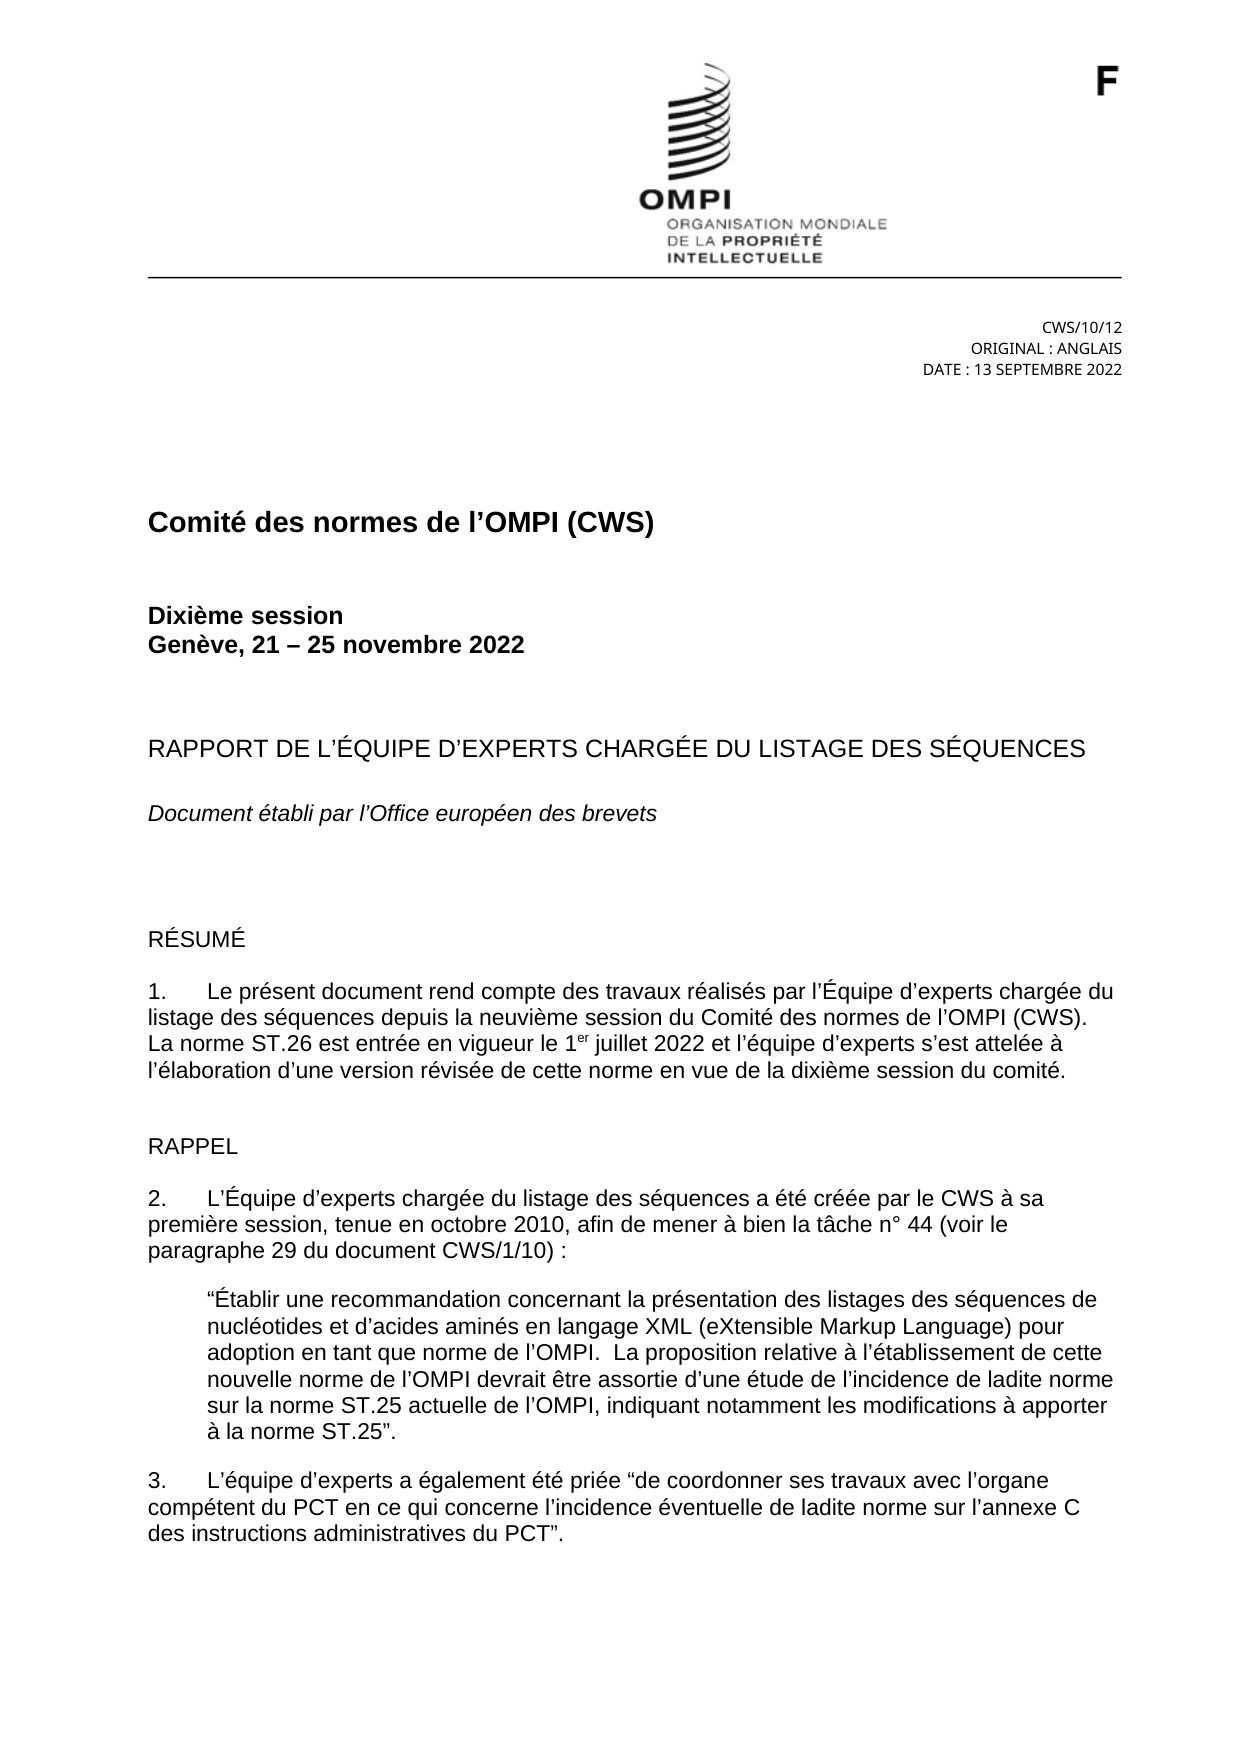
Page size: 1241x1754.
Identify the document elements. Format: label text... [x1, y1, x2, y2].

text Rapport de l’Équipe d’experts chargée du listage des séquences [148, 734, 1122, 762]
text L’Équipe d’experts chargée du listage des séquences a été créée par le CWS à sa première session, tenue en octobre 2010, afin de mener à bien la tâche n° 44 (voir le paragraphe 29 du document CWS/1/10) : [148, 1184, 1122, 1263]
text Genève, 21 – 25 novembre 2022 [148, 630, 1122, 659]
text Original : anglais [148, 338, 1122, 359]
text date : 13 septembre 2022 [148, 359, 1122, 380]
text L’équipe d’experts a également été priée “de coordonner ses travaux avec l’organe compétent du PCT en ce qui concerne l’incidence éventuelle de ladite norme sur l’annexe C des instructions administratives du PCT”. [148, 1467, 1122, 1547]
text Dixième session [148, 601, 1122, 630]
text Le présent document rend compte des travaux réalisés par l’Équipe d’experts chargée du listage des séquences depuis la neuvième session du Comité des normes de l’OMPI (CWS). La norme ST.26 est entrée en vigueur le 1er juillet 2022 et l’équipe d’experts s’est attelée à l’élaboration d’une version révisée de cette norme en vue de la dixième session du comité. [148, 978, 1122, 1083]
subtitle Rappel [148, 1133, 1122, 1159]
list “Établir une recommandation concernant la présentation des listages des séquences de nucléotides et d’acides aminés en langage XML (eXtensible Markup Language) pour adoption en tant que norme de l’OMPI. La proposition relative à l’établissement de cette nouvelle norme de l’OMPI devrait être assortie d’une étude de l’incidence de ladite norme sur la norme ST.25 actuelle de l’OMPI, indiquant notamment les modifications à apporter à la norme ST.25”. [207, 1286, 1122, 1444]
picture [638, 59, 1123, 278]
text CWS/10/12 [148, 316, 1122, 338]
text Comité des normes de l’OMPI (CWS) [148, 505, 1122, 539]
subtitle Résumé [148, 926, 1122, 953]
text Document établi par l’Office européen des brevets [148, 800, 1122, 826]
